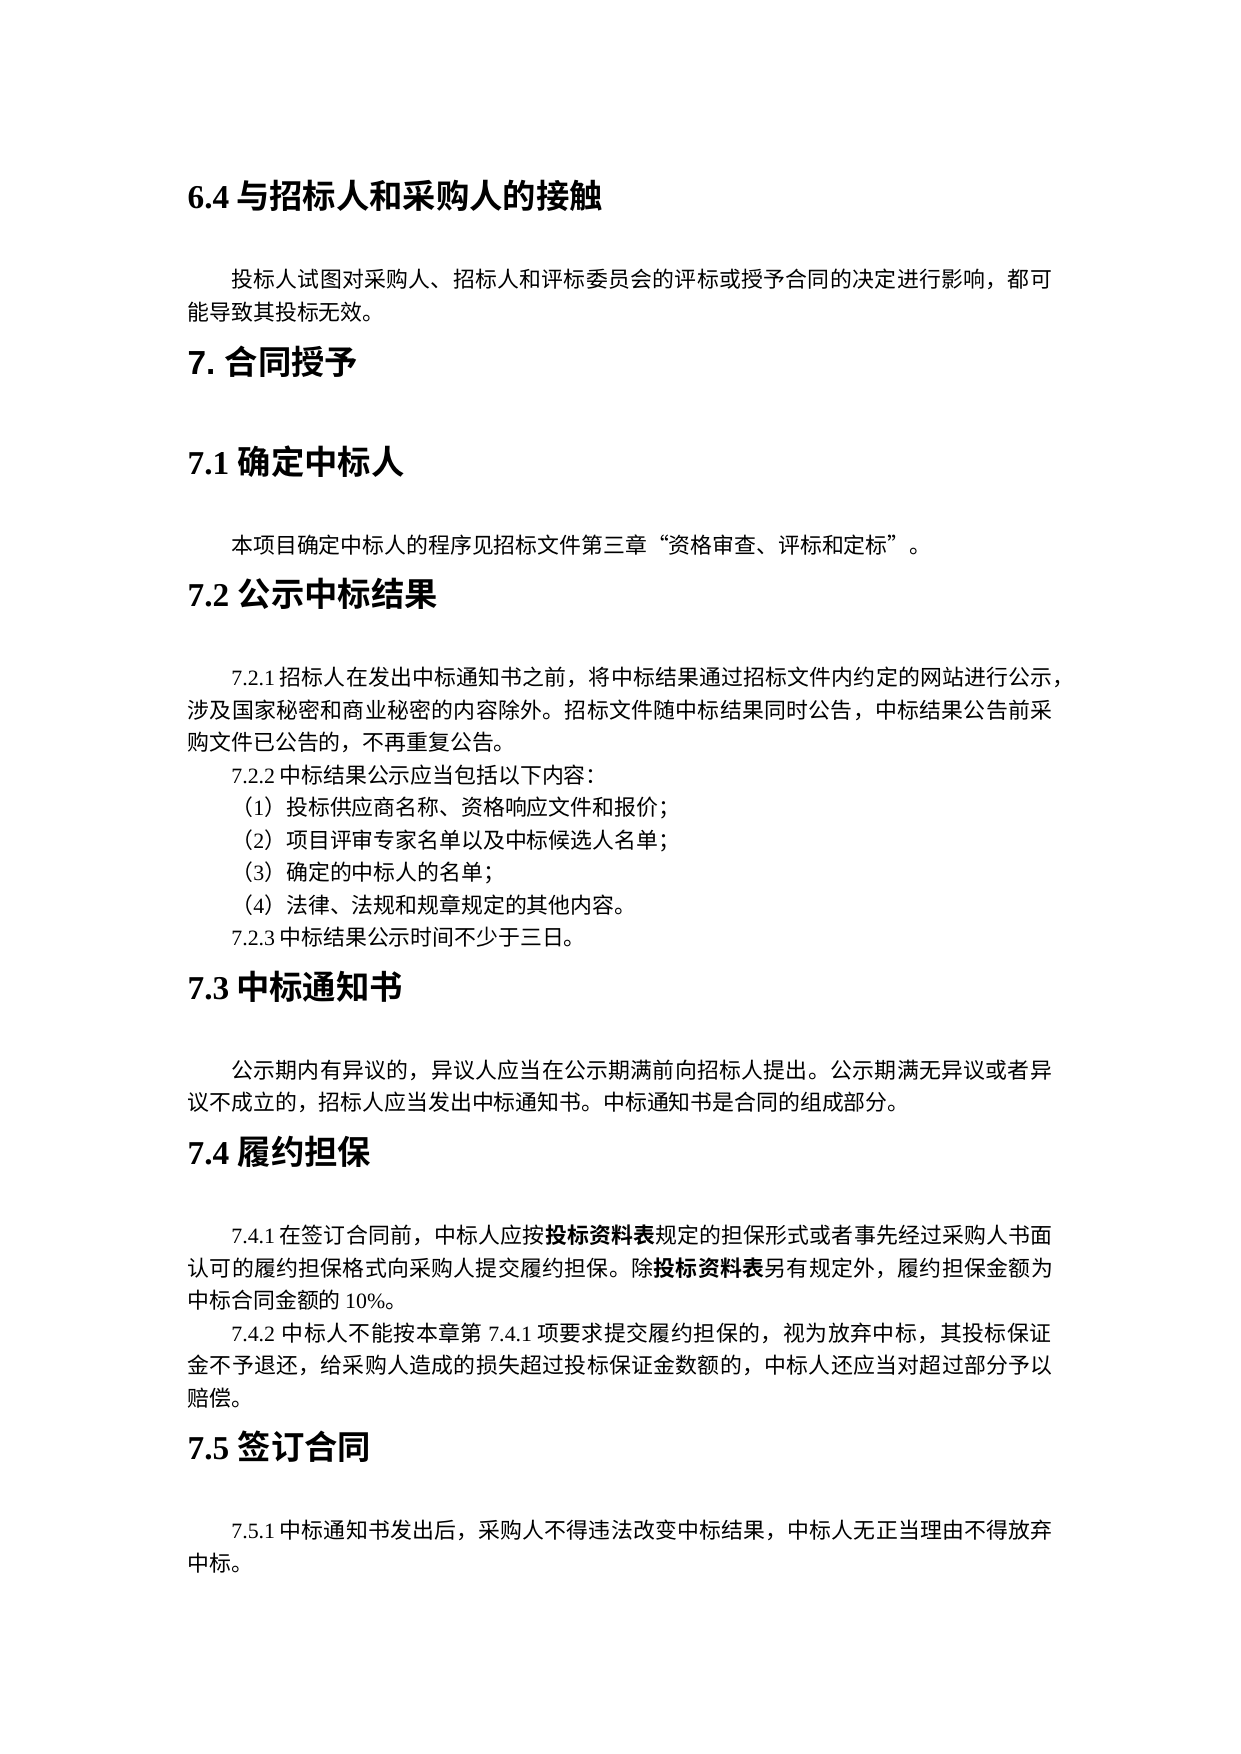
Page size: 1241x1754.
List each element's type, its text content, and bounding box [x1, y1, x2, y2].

text 7.2.2中标结果公示应当包括以下内容： [187, 757, 1053, 790]
subtitle 7.5 签订合同 [187, 1413, 1053, 1478]
subtitle 7.2 公示中标结果 [187, 560, 1053, 625]
subtitle 7.4 履约担保 [187, 1117, 1053, 1182]
subtitle 7. 合同授予 [187, 327, 1053, 392]
text （4）法律、法规和规章规定的其他内容。 [187, 887, 1053, 920]
subtitle 7.1 确定中标人 [187, 427, 1053, 492]
text 7.2.1招标人在发出中标通知书之前，将中标结果通过招标文件内约定的网站进行公示，涉及国家秘密和商业秘密的内容除外。招标文件随中标结果同时公告，中标结果公告前采购文件已公告的，不再重复公告。 [187, 660, 1053, 757]
text 7.5.1中标通知书发出后，采购人不得违法改变中标结果，中标人无正当理由不得放弃中标。 [187, 1513, 1053, 1578]
text （2）项目评审专家名单以及中标候选人名单； [187, 822, 1053, 855]
subtitle 6.4与招标人和采购人的接触 [187, 162, 1053, 227]
text （3）确定的中标人的名单； [187, 855, 1053, 887]
text 公示期内有异议的，异议人应当在公示期满前向招标人提出。公示期满无异议或者异议不成立的，招标人应当发出中标通知书。中标通知书是合同的组成部分。 [187, 1052, 1053, 1117]
text 7.2.3中标结果公示时间不少于三日。 [187, 920, 1053, 952]
text 本项目确定中标人的程序见招标文件第三章“资格审查、评标和定标”。 [187, 527, 1053, 560]
text 7.4.1在签订合同前，中标人应按投标资料表规定的担保形式或者事先经过采购人书面认可的履约担保格式向采购人提交履约担保。除投标资料表另有规定外，履约担保金额为中标合同金额的10%。 [187, 1218, 1053, 1315]
subtitle 7.3中标通知书 [187, 952, 1053, 1017]
text 投标人试图对采购人、招标人和评标委员会的评标或授予合同的决定进行影响，都可能导致其投标无效。 [187, 262, 1053, 327]
text 7.4.2 中标人不能按本章第7.4.1项要求提交履约担保的，视为放弃中标，其投标保证金不予退还，给采购人造成的损失超过投标保证金数额的，中标人还应当对超过部分予以赔偿。 [187, 1315, 1053, 1413]
text （1）投标供应商名称、资格响应文件和报价； [187, 790, 1053, 822]
